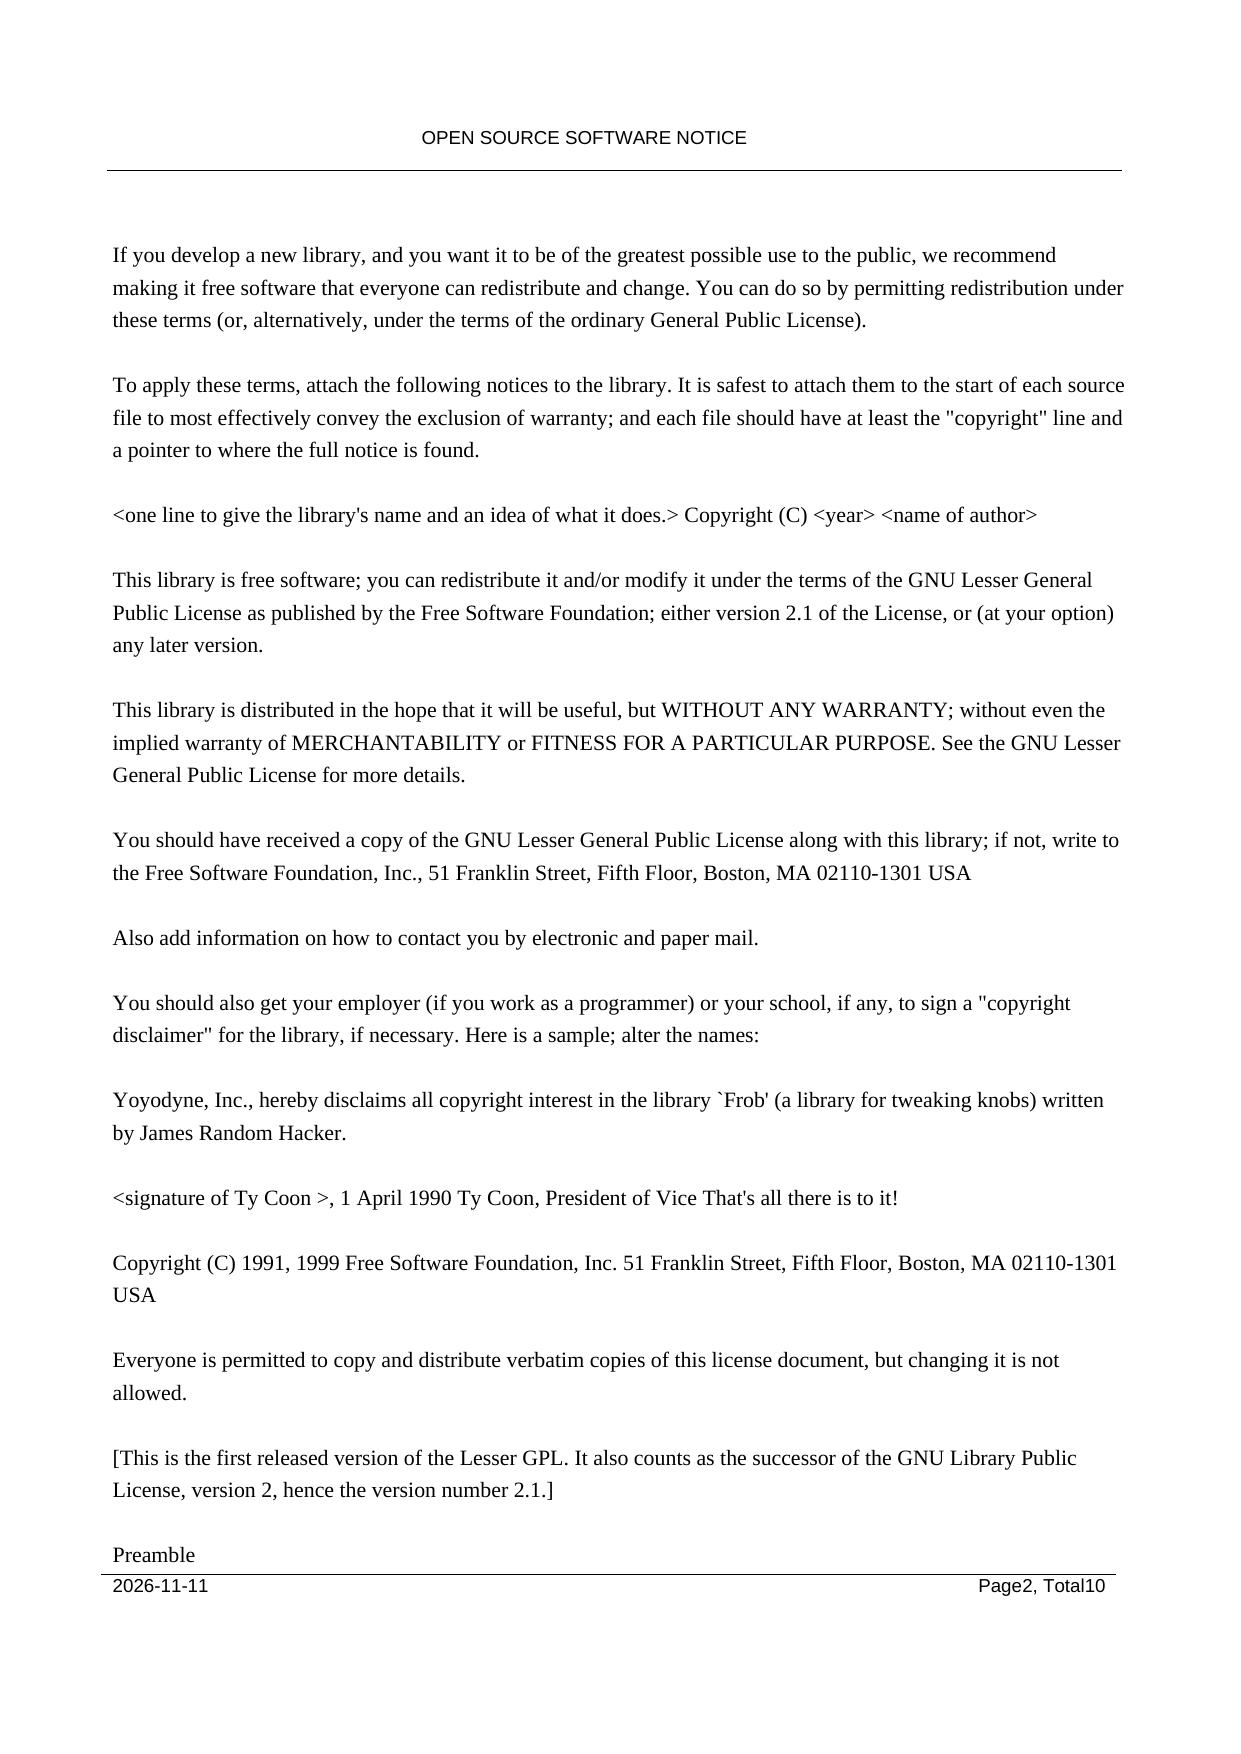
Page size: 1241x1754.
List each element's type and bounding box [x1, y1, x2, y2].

text [112, 206, 1128, 1571]
